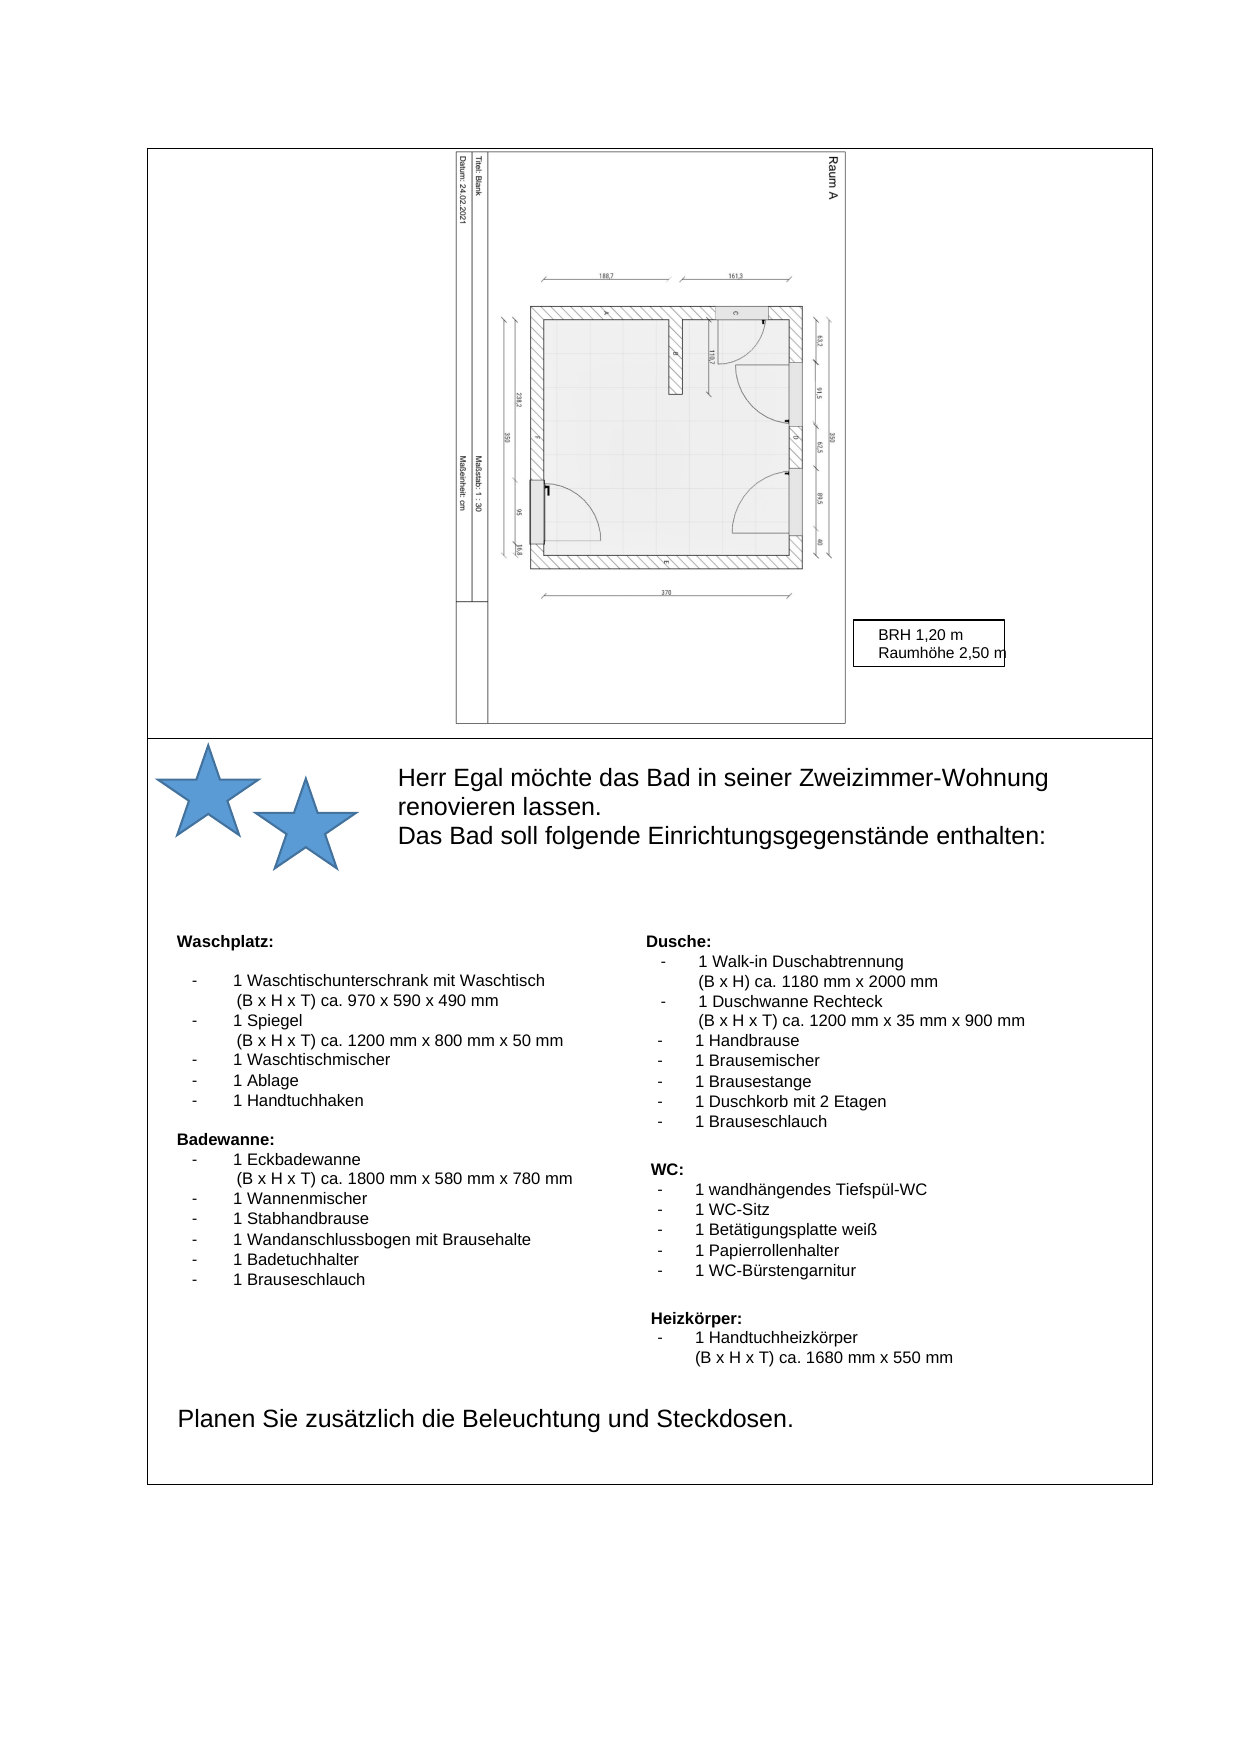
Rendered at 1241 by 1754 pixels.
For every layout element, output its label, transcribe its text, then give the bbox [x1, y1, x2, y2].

table_header [148, 149, 1152, 738]
table_cell Herr Egal möchte das Bad in seiner Zweizimmer-Wohnung renovieren lassen. Das Bad soll folgende Einrichtungsgegenstände enthalten: Planen Sie zusätzlich die Beleuchtung und Steckdosen. [148, 739, 1152, 1483]
